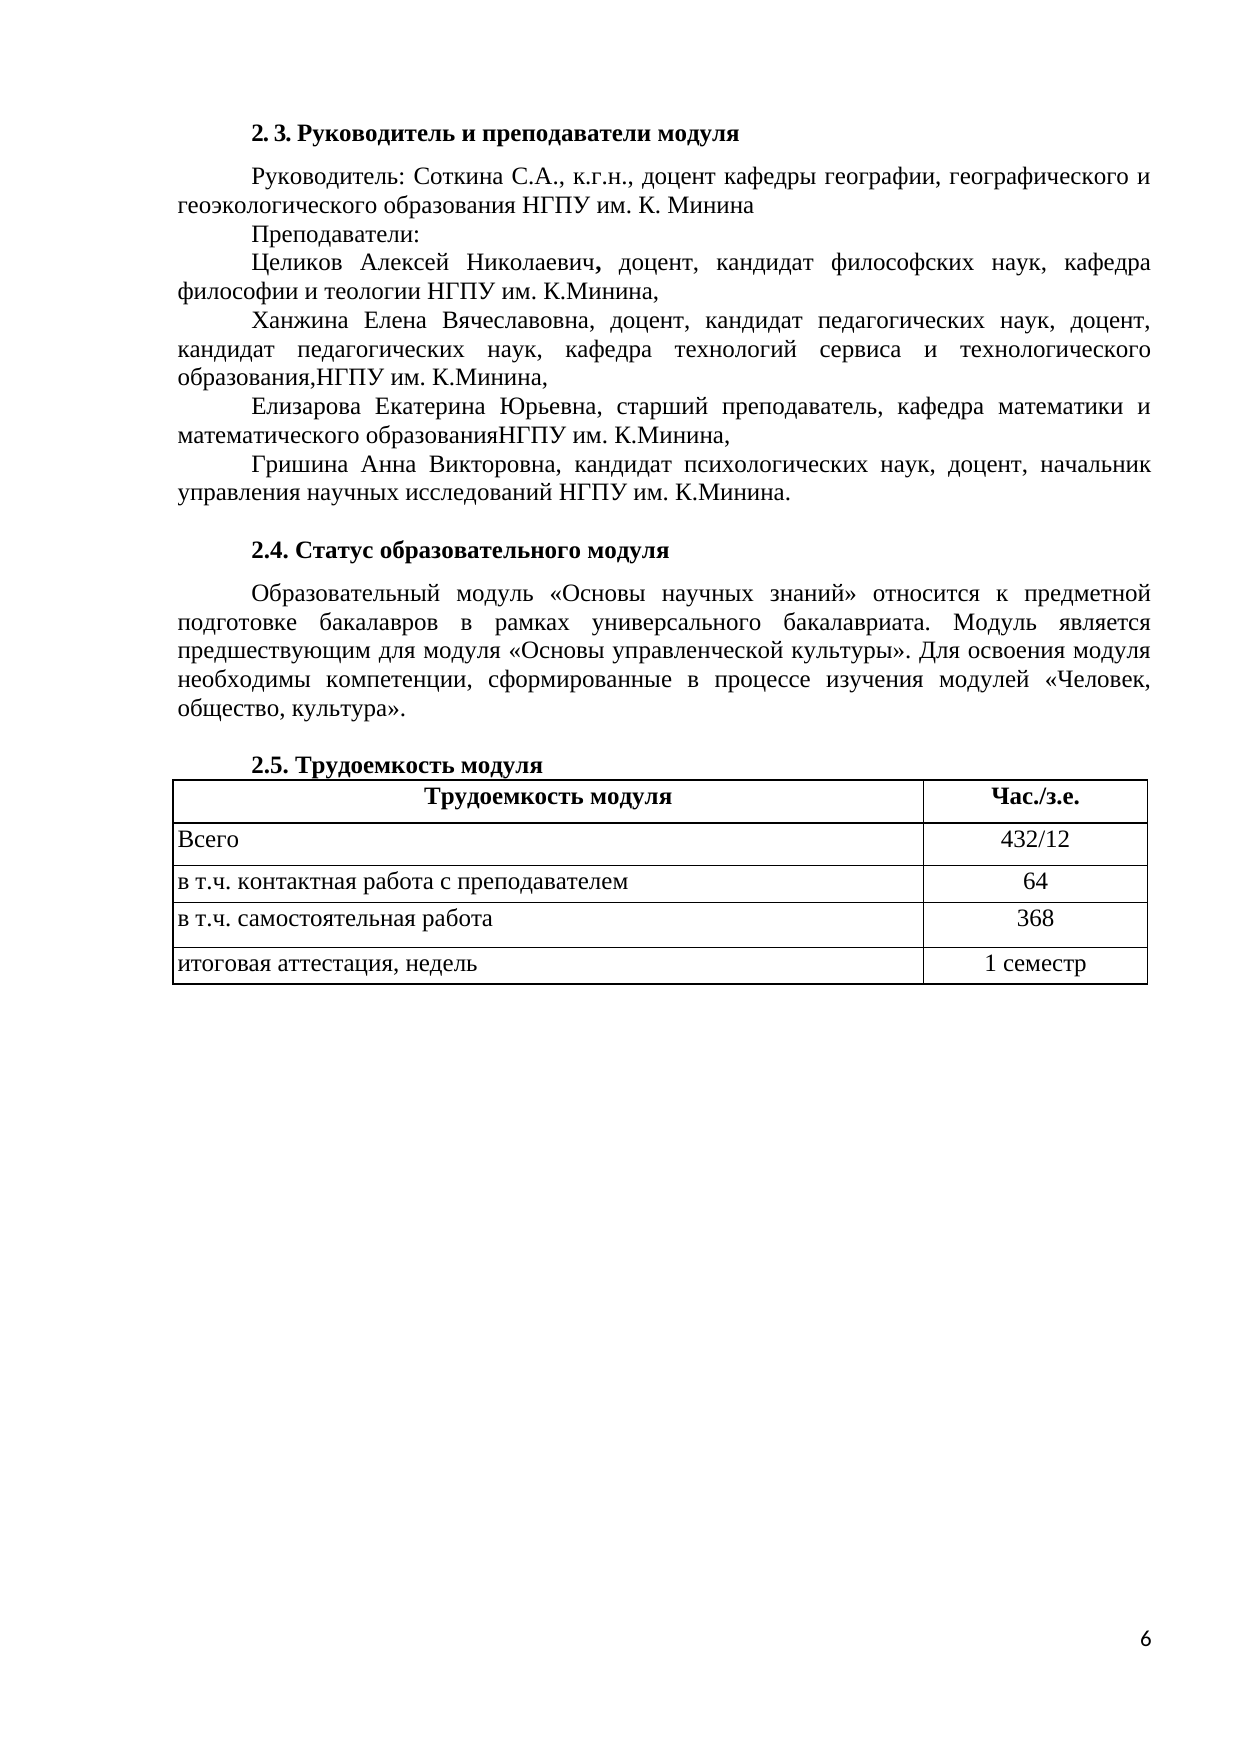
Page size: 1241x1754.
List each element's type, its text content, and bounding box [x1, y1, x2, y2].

text Целиков Алексей Николаевич, доцент, кандидат философских наук, кафедра философии и теологии НГПУ им. К.Минина, [177, 247, 1152, 305]
table_header Час./з.е. [924, 781, 1147, 822]
text Ханжина Елена Вячеславовна, доцент, кандидат педагогических наук, доцент, кандидат педагогических наук, кафедра технологий сервиса и технологического образования,НГПУ им. К.Минина, [177, 305, 1152, 391]
text 2.4. Статус образовательного модуля [177, 535, 1152, 564]
table_cell Всего [174, 824, 923, 865]
table_cell в т.ч. контактная работа с преподавателем [174, 866, 923, 902]
table_cell в т.ч. самостоятельная работа [174, 903, 923, 946]
table_cell 1 семестр [924, 948, 1147, 983]
text Преподаватели: [177, 219, 1152, 247]
table_cell итоговая аттестация, недель [174, 948, 923, 983]
table_cell 64 [924, 866, 1147, 902]
text Образовательный модуль «Основы научных знаний» относится к предметной подготовке бакалавров в рамках универсального бакалавриата. Модуль является предшествующим для модуля «Основы управленческой культуры». Для освоения модуля необходимы компетенции, сформированные в процессе изучения модулей «Человек, общество, культура». [177, 578, 1152, 722]
table_header Трудоемкость модуля [174, 781, 923, 822]
table_cell 432/12 [924, 824, 1147, 865]
text Руководитель: Соткина С.А., к.г.н., доцент кафедры географии, географического и геоэкологического образования НГПУ им. К. Минина [177, 161, 1152, 219]
text 2.5. Трудоемкость модуля [177, 751, 1152, 779]
table_cell 368 [924, 903, 1147, 946]
text Елизарова Екатерина Юрьевна, старший преподаватель, кафедра математики и математического образованияНГПУ им. К.Минина, [177, 391, 1152, 449]
text Гришина Анна Викторовна, кандидат психологических наук, доцент, начальник управления научных исследований НГПУ им. К.Минина. [177, 449, 1152, 506]
text 2. 3. Руководитель и преподаватели модуля [177, 118, 1152, 147]
